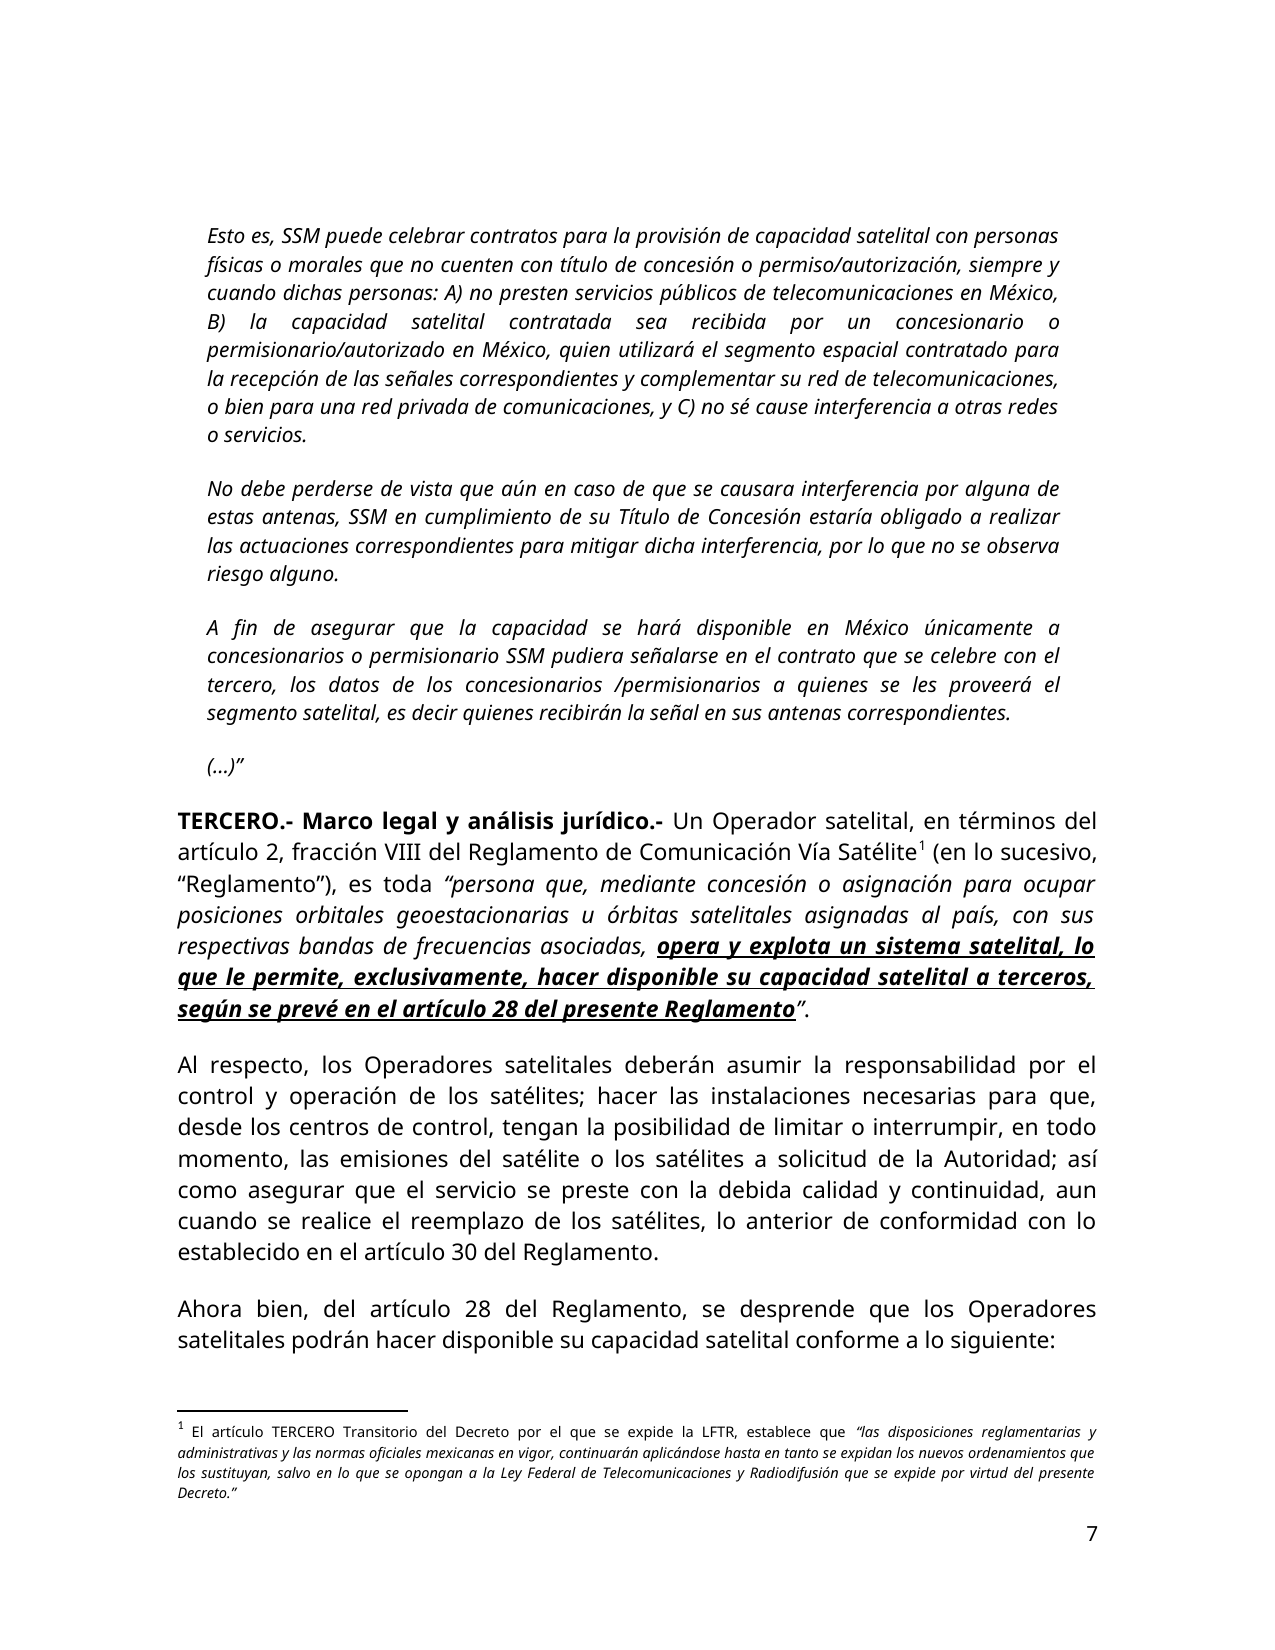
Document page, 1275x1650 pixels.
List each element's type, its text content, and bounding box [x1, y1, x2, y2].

text No debe perderse de vista que aún en caso de que se causara interferencia por alguna de estas antenas, SSM en cumplimiento de su Título de Concesión estaría obligado a realizar las actuaciones correspondientes para mitigar dicha interferencia, por lo que no se observa riesgo alguno. [207, 474, 1063, 588]
text Esto es, SSM puede celebrar contratos para la provisión de capacidad satelital con personas físicas o morales que no cuenten con título de concesión o permiso/autorización, siempre y cuando dichas personas: A) no presten servicios públicos de telecomunicaciones en México, B) la capacidad satelital contratada sea recibida por un concesionario o permisionario/autorizado en México, quien utilizará el segmento espacial contratado para la recepción de las señales correspondientes y complementar su red de telecomunicaciones, o bien para una red privada de comunicaciones, y C) no sé cause interferencia a otras redes o servicios. [207, 222, 1063, 449]
text (…)” [207, 752, 1063, 780]
text Al respecto, los Operadores satelitales deberán asumir la responsabilidad por el control y operación de los satélites; hacer las instalaciones necesarias para que, desde los centros de control, tengan la posibilidad de limitar o interrumpir, en todo momento, las emisiones del satélite o los satélites a solicitud de la Autoridad; así como asegurar que el servicio se preste con la debida calidad y continuidad, aun cuando se realice el reemplazo de los satélites, lo anterior de conformidad con lo establecido en el artículo 30 del Reglamento. [177, 1049, 1098, 1267]
text TERCERO.- Marco legal y análisis jurídico.- Un Operador satelital, en términos del artículo 2, fracción VIII del Reglamento de Comunicación Vía Satélite (en lo sucesivo, “Reglamento”), es toda “persona que, mediante concesión o asignación para ocupar posiciones orbitales geoestacionarias u órbitas satelitales asignadas al país, con sus respectivas bandas de frecuencias asociadas, opera y explota un sistema satelital, lo que le permite, exclusivamente, hacer disponible su capacidad satelital a terceros, según se prevé en el artículo 28 del presente Reglamento”. [177, 805, 1098, 1024]
text A fin de asegurar que la capacidad se hará disponible en México únicamente a concesionarios o permisionario SSM pudiera señalarse en el contrato que se celebre con el tercero, los datos de los concesionarios /permisionarios a quienes se les proveerá el segmento satelital, es decir quienes recibirán la señal en sus antenas correspondientes. [207, 613, 1063, 727]
text Ahora bien, del artículo 28 del Reglamento, se desprende que los Operadores satelitales podrán hacer disponible su capacidad satelital conforme a lo siguiente: [177, 1292, 1098, 1355]
